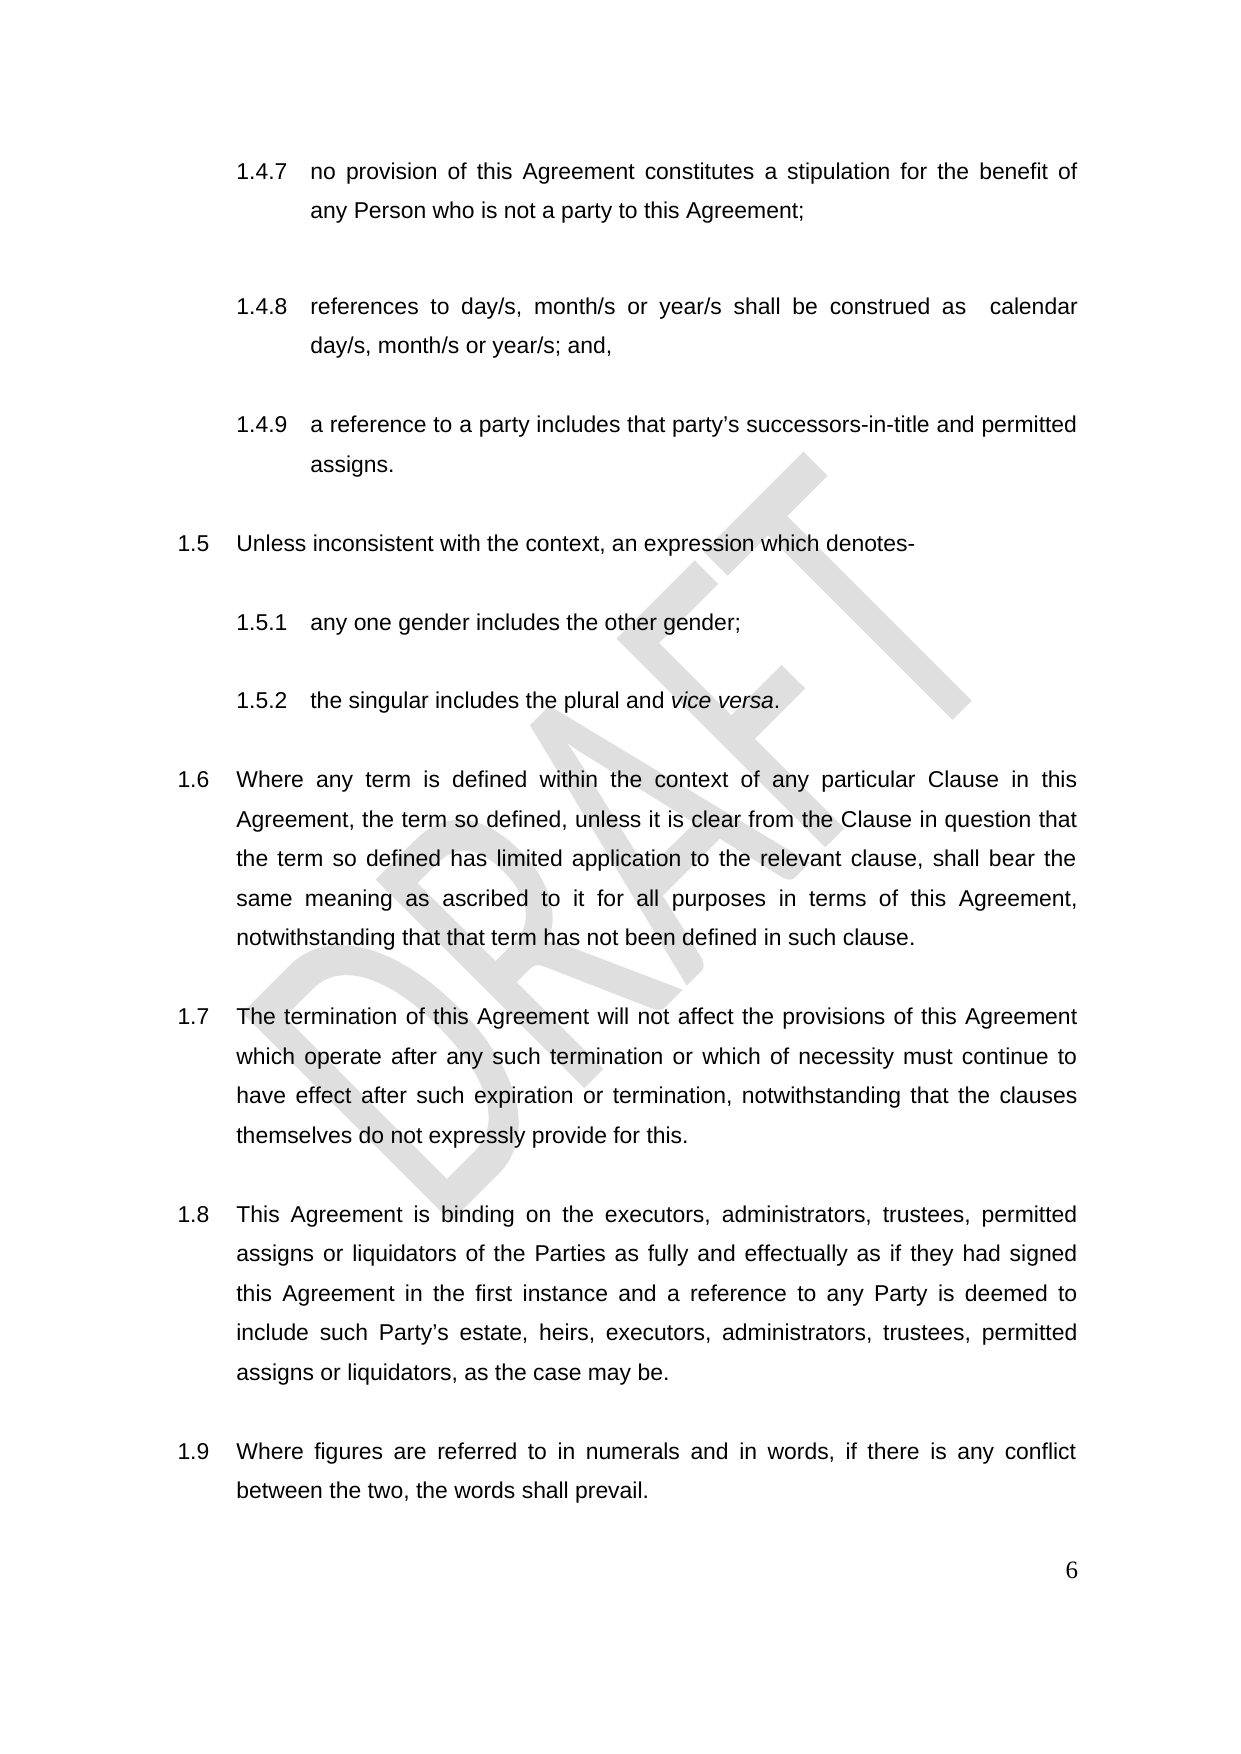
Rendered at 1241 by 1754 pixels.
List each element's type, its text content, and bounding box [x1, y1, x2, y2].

list a reference to a party includes that party’s successors-in-title and permitted assigns. [236, 411, 1078, 477]
list no provision of this Agreement constitutes a stipulation for the benefit of any Person who is not a party to this Agreement; [236, 158, 1078, 223]
list Where any term is defined within the context of any particular Clause in this Agreement, the term so defined, unless it is clear from the Clause in question that the term so defined has limited application to the relevant clause, shall bear the same meaning as ascribed to it for all purposes in terms of this Agreement, notwithstanding that that term has not been defined in such clause. [177, 766, 1078, 951]
list The termination of this Agreement will not affect the provisions of this Agreement which operate after any such termination or which of necessity must continue to have effect after such expiration or termination, notwithstanding that the clauses themselves do not expressly provide for this. [177, 1003, 1078, 1148]
list This Agreement is binding on the executors, administrators, trustees, permitted assigns or liquidators of the Parties as fully and effectually as if they had signed this Agreement in the first instance and a reference to any Party is deemed to include such Party’s estate, heirs, executors, administrators, trustees, permitted assigns or liquidators, as the case may be. [177, 1201, 1078, 1385]
list references to day/s, month/s or year/s shall be construed as calendar day/s, month/s or year/s; and, [236, 293, 1078, 358]
list Unless inconsistent with the context, an expression which denotes- [177, 529, 1078, 556]
list any one gender includes the other gender; [236, 608, 1078, 635]
list the singular includes the plural and vice versa. [236, 687, 1078, 714]
list Where figures are referred to in numerals and in words, if there is any conflict between the two, the words shall prevail. [177, 1438, 1078, 1503]
